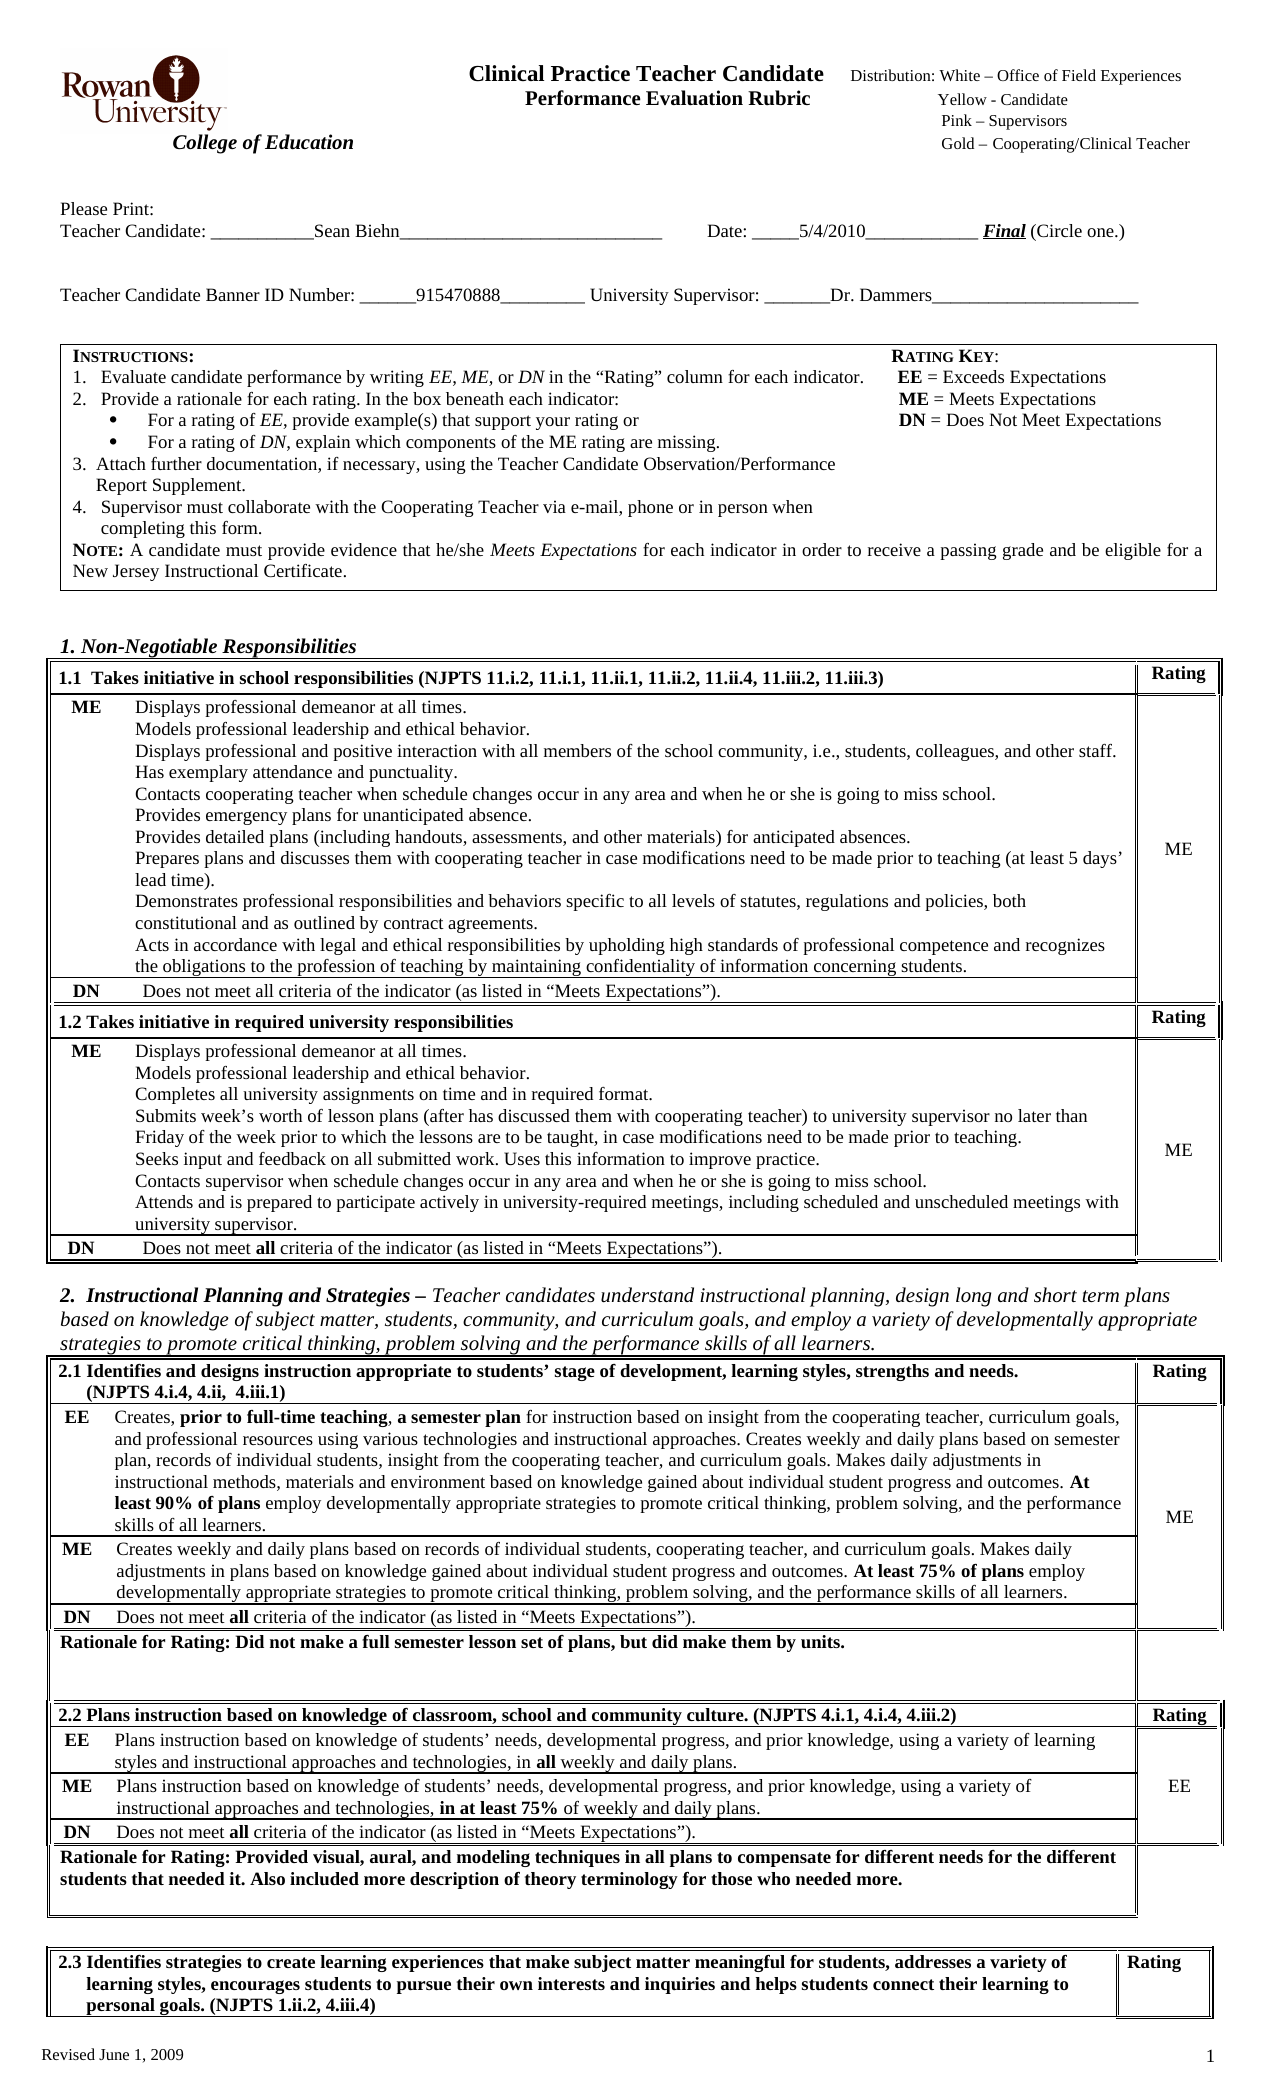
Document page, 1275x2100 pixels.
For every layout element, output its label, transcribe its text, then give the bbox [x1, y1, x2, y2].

table_cell Rating [1136, 1700, 1222, 1726]
table_cell EE [51, 1727, 105, 1772]
table_cell ME [51, 1537, 105, 1603]
table_header Rating [1136, 662, 1218, 693]
table_header Rating Key: EE = Exceeds Expectations ME = Meets Expectations DN = Does Not Meet Expectations [879, 345, 1216, 539]
text Teacher Candidate Banner ID Number: ______915470888_________ University Supervisor: _______Dr. Dammers______________________ [60, 284, 1215, 306]
table_cell Displays professional demeanor at all times. Models professional leadership and ethical behavior. Completes all university assignments on time and in required format. Submits week’s worth of lesson plans (after has discussed them with cooperating teacher) to university supervisor no later than Friday of the week prior to which the lessons are to be taught, in case modifications need to be made prior to teaching. Seeks input and feedback on all submitted work. Uses this information to improve practice. Contacts supervisor when schedule changes occur in any area and when he or she is going to miss school. Attends and is prepared to participate actively in university-required meetings, including scheduled and unscheduled meetings with university supervisor. [124, 1039, 1135, 1234]
table_cell Plans instruction based on knowledge of students’ needs, developmental progress, and prior knowledge, using a variety of instructional approaches and technologies, in at least 75% of weekly and daily plans. [105, 1774, 1135, 1818]
table_cell Plans instruction based on knowledge of students’ needs, developmental progress, and prior knowledge, using a variety of learning styles and instructional approaches and technologies, in all weekly and daily plans. [105, 1727, 1135, 1772]
table_cell 2.2 Plans instruction based on knowledge of classroom, school and community culture. (NJPTS 4.i.1, 4.i.4, 4.iii.2) [49, 1700, 1136, 1726]
table_cell ME [1138, 693, 1221, 1001]
table_cell Does not meet all criteria of the indicator (as listed in “Meets Expectations”). [105, 1605, 1135, 1628]
table_header 1.1 Takes initiative in school responsibilities (NJPTS 11.i.2, 11.i.1, 11.ii.1, 11.ii.2, 11.ii.4, 11.iii.2, 11.iii.3) [51, 662, 1136, 693]
picture [60, 48, 229, 134]
table_cell DN [51, 978, 124, 1001]
table_cell ME [1138, 1403, 1221, 1628]
table_header 2.3 Identifies strategies to create learning experiences that make subject matter meaningful for students, addresses a variety of learning styles, encourages students to pursue their own interests and inquiries and helps students connect their learning to personal goals. (NJPTS 1.ii.2, 4.iii.4) [51, 1951, 1117, 2016]
table_cell Does not meet all criteria of the indicator (as listed in “Meets Expectations”). [124, 978, 1135, 1001]
table_cell DN [51, 1605, 105, 1628]
table_header Rating [1136, 1359, 1220, 1403]
table_cell ME [51, 695, 124, 977]
table_cell Note: A candidate must provide evidence that he/she Meets Expectations for each indicator in order to receive a passing grade and be eligible for a New Jersey Instructional Certificate. [61, 539, 1216, 590]
table_cell Displays professional demeanor at all times. Models professional leadership and ethical behavior. Displays professional and positive interaction with all members of the school community, i.e., students, colleagues, and other staff. Has exemplary attendance and punctuality. Contacts cooperating teacher when schedule changes occur in any area and when he or she is going to miss school. Provides emergency plans for unanticipated absence. Provides detailed plans (including handouts, assessments, and other materials) for anticipated absences. Prepares plans and discusses them with cooperating teacher in case modifications need to be made prior to teaching (at least 5 days’ lead time). Demonstrates professional responsibilities and behaviors specific to all levels of statutes, regulations and policies, both constitutional and as outlined by contract agreements. Acts in accordance with legal and ethical responsibilities by upholding high standards of professional competence and recognizes the obligations to the profession of teaching by maintaining confidentiality of information concerning students. [124, 695, 1135, 977]
table_cell Rationale for Rating: Did not make a full semester lesson set of plans, but did make them by units. [49, 1628, 1135, 1699]
table_header Rating [1118, 1951, 1209, 2016]
table_cell Rating [1136, 1001, 1221, 1037]
text 2. Instructional Planning and Strategies – Teacher candidates understand instructional planning, design long and short term plans based on knowledge of subject matter, students, community, and curriculum goals, and employ a variety of developmentally appropriate strategies to promote critical thinking, problem solving and the performance skills of all learners. [60, 1283, 1215, 1355]
table_cell Does not meet all criteria of the indicator (as listed in “Meets Expectations”). [124, 1236, 1136, 1259]
table_cell Creates, prior to full-time teaching, a semester plan for instruction based on insight from the cooperating teacher, curriculum goals, and professional resources using various technologies and instructional approaches. Creates weekly and daily plans based on semester plan, records of individual students, insight from the cooperating teacher, and curriculum goals. Makes daily adjustments in instructional methods, materials and environment based on knowledge gained about individual student progress and outcomes. At least 90% of plans employ developmentally appropriate strategies to promote critical thinking, problem solving, and the performance skills of all learners. [105, 1404, 1135, 1535]
table_cell EE [51, 1404, 105, 1535]
text 1. Non-Negotiable Responsibilities [60, 633, 1215, 658]
text Please Print: [60, 198, 1215, 219]
table_cell DN [51, 1820, 105, 1843]
table_cell Rationale for Rating: Provided visual, aural, and modeling techniques in all plans to compensate for different needs for the different students that needed it. Also included more description of theory terminology for those who needed more. [49, 1843, 1136, 1915]
table_cell Does not meet all criteria of the indicator (as listed in “Meets Expectations”). [105, 1820, 1135, 1843]
table_header Instructions: Evaluate candidate performance by writing EE, ME, or DN in the “Rating” column for each indicator. Provide a rationale for each rating. In the box beneath each indicator: For a rating of EE, provide example(s) that support your rating or For a rating of DN, explain which components of the ME rating are missing. Attach further documentation, if necessary, using the Teacher Candidate Observation/Performance Report Supplement. Supervisor must collaborate with the Cooperating Teacher via e-mail, phone or in person when completing this form. [61, 345, 879, 539]
table_cell 1.2 Takes initiative in required university responsibilities [49, 1001, 1136, 1037]
table_cell ME [1136, 1037, 1221, 1259]
table_header 2.1 Identifies and designs instruction appropriate to students’ stage of development, learning styles, strengths and needs. (NJPTS 4.i.4, 4.ii, 4.iii.1) [51, 1360, 1136, 1403]
table_cell ME [51, 1039, 124, 1234]
table_cell EE [1138, 1726, 1221, 1843]
text Teacher Candidate: ___________Sean Biehn____________________________ Date: _____5/4/2010____________ Final (Circle one.) [60, 219, 1215, 241]
table_cell ME [51, 1774, 105, 1818]
table_cell DN [51, 1236, 124, 1259]
table_cell Creates weekly and daily plans based on records of individual students, cooperating teacher, and curriculum goals. Makes daily adjustments in plans based on knowledge gained about individual student progress and outcomes. At least 75% of plans employ developmentally appropriate strategies to promote critical thinking, problem solving, and the performance skills of all learners. [105, 1537, 1135, 1603]
